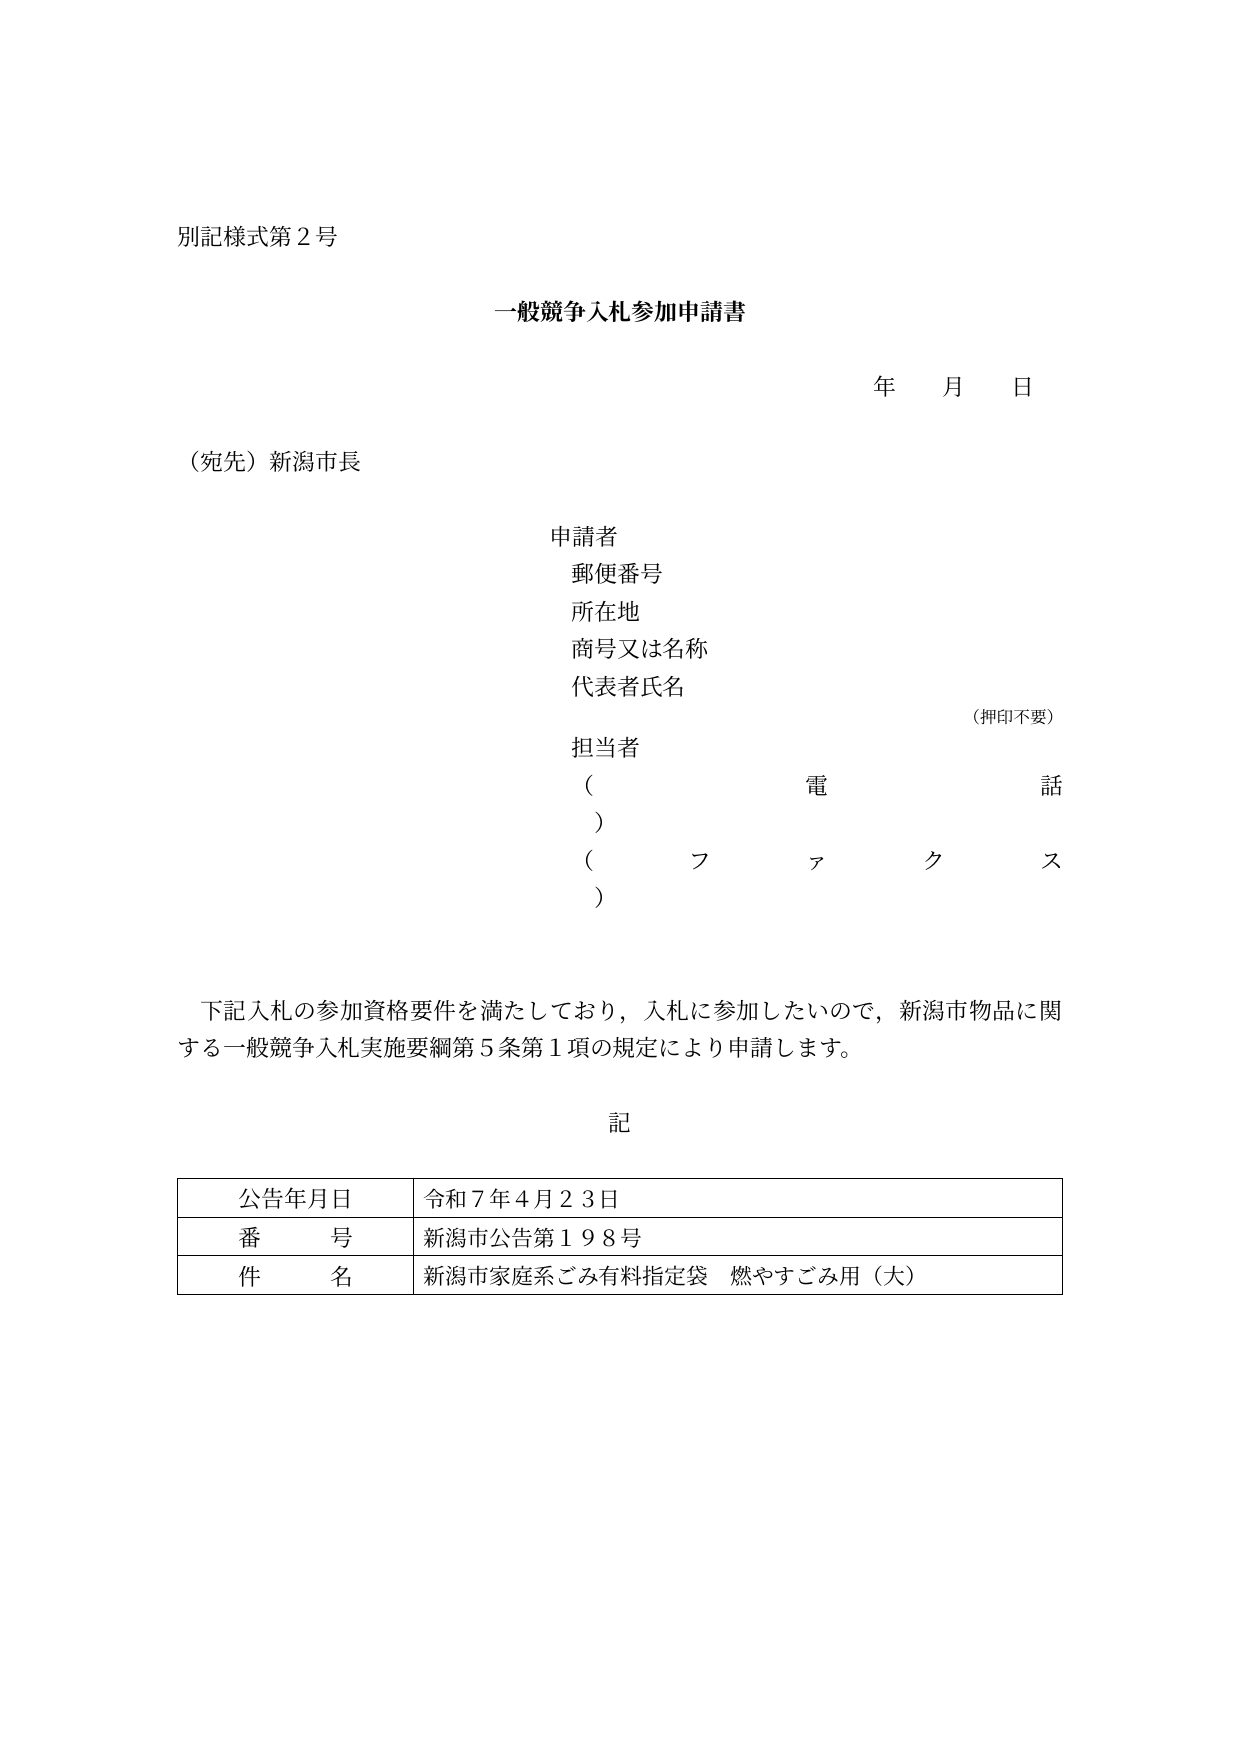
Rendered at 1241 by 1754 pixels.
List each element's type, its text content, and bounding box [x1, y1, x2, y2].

text 一般競争入札参加申請書 [177, 292, 1063, 329]
table_header 令和７年４月２３日 [414, 1179, 1062, 1217]
subtitle 記 [177, 1103, 1063, 1141]
text 別記様式第２号 [177, 217, 1063, 254]
text （ファクス ） [571, 841, 1063, 916]
table_header 公告年月日 [178, 1179, 413, 1217]
table_cell 新潟市公告第１９８号 [414, 1218, 1062, 1255]
text 商号又は名称 [571, 629, 1063, 667]
text 所在地 [571, 592, 1063, 629]
table_cell 番 号 [178, 1218, 413, 1255]
table_cell 件 名 [178, 1256, 413, 1294]
text 代表者氏名 [571, 667, 1063, 704]
text （電話 ） [571, 766, 1063, 841]
text 下記入札の参加資格要件を満たしており，入札に参加したいので，新潟市物品に関する一般競争入札実施要綱第５条第１項の規定により申請します。 [177, 991, 1063, 1066]
text 担当者 [571, 728, 1063, 766]
text 年 月 日 [177, 367, 1034, 404]
text 郵便番号 [571, 554, 1063, 592]
table_cell 新潟市家庭系ごみ有料指定袋 燃やすごみ用（大） [414, 1256, 1062, 1294]
text 申請者 [549, 517, 1063, 554]
text （押印不要） [571, 704, 1063, 728]
text （宛先）新潟市長 [177, 442, 1063, 479]
